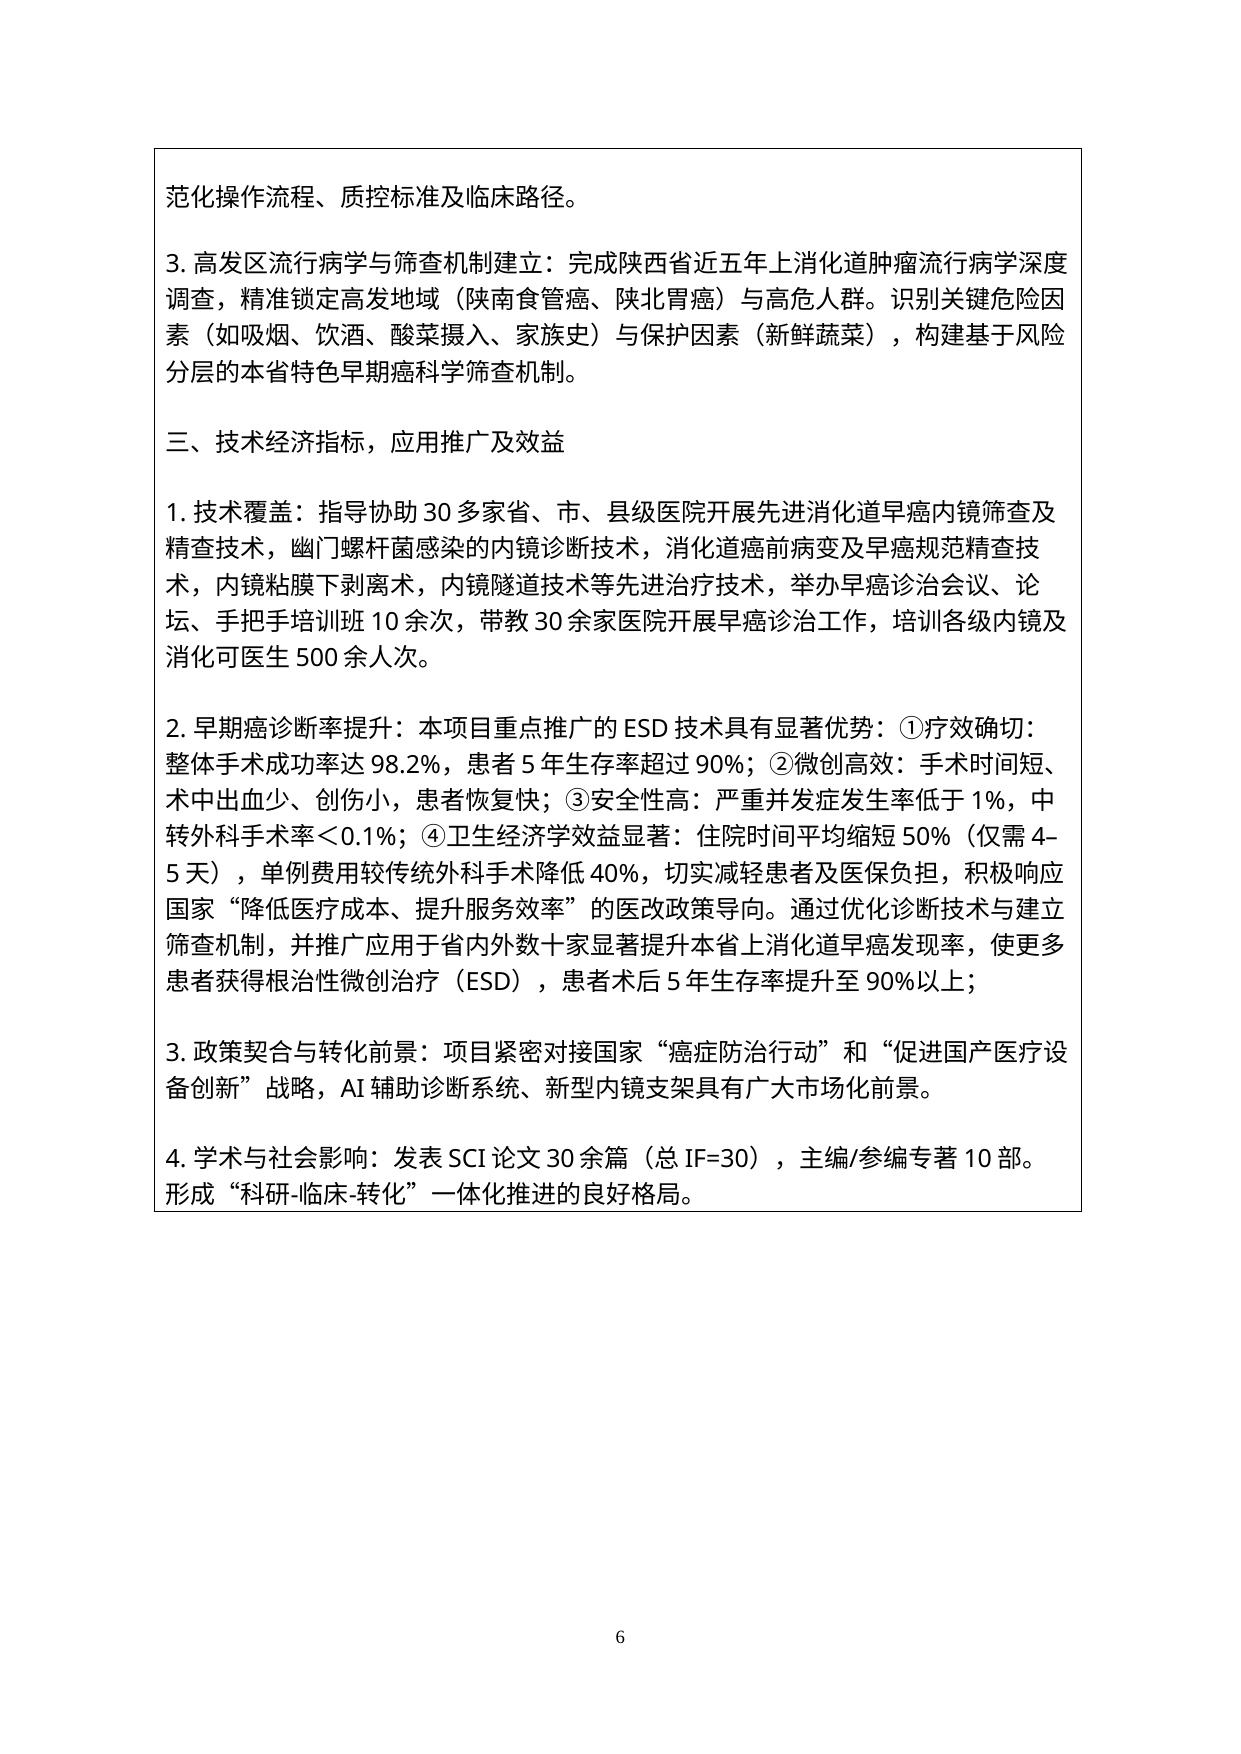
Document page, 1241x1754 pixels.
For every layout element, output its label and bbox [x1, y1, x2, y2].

table_header [155, 149, 1081, 1211]
